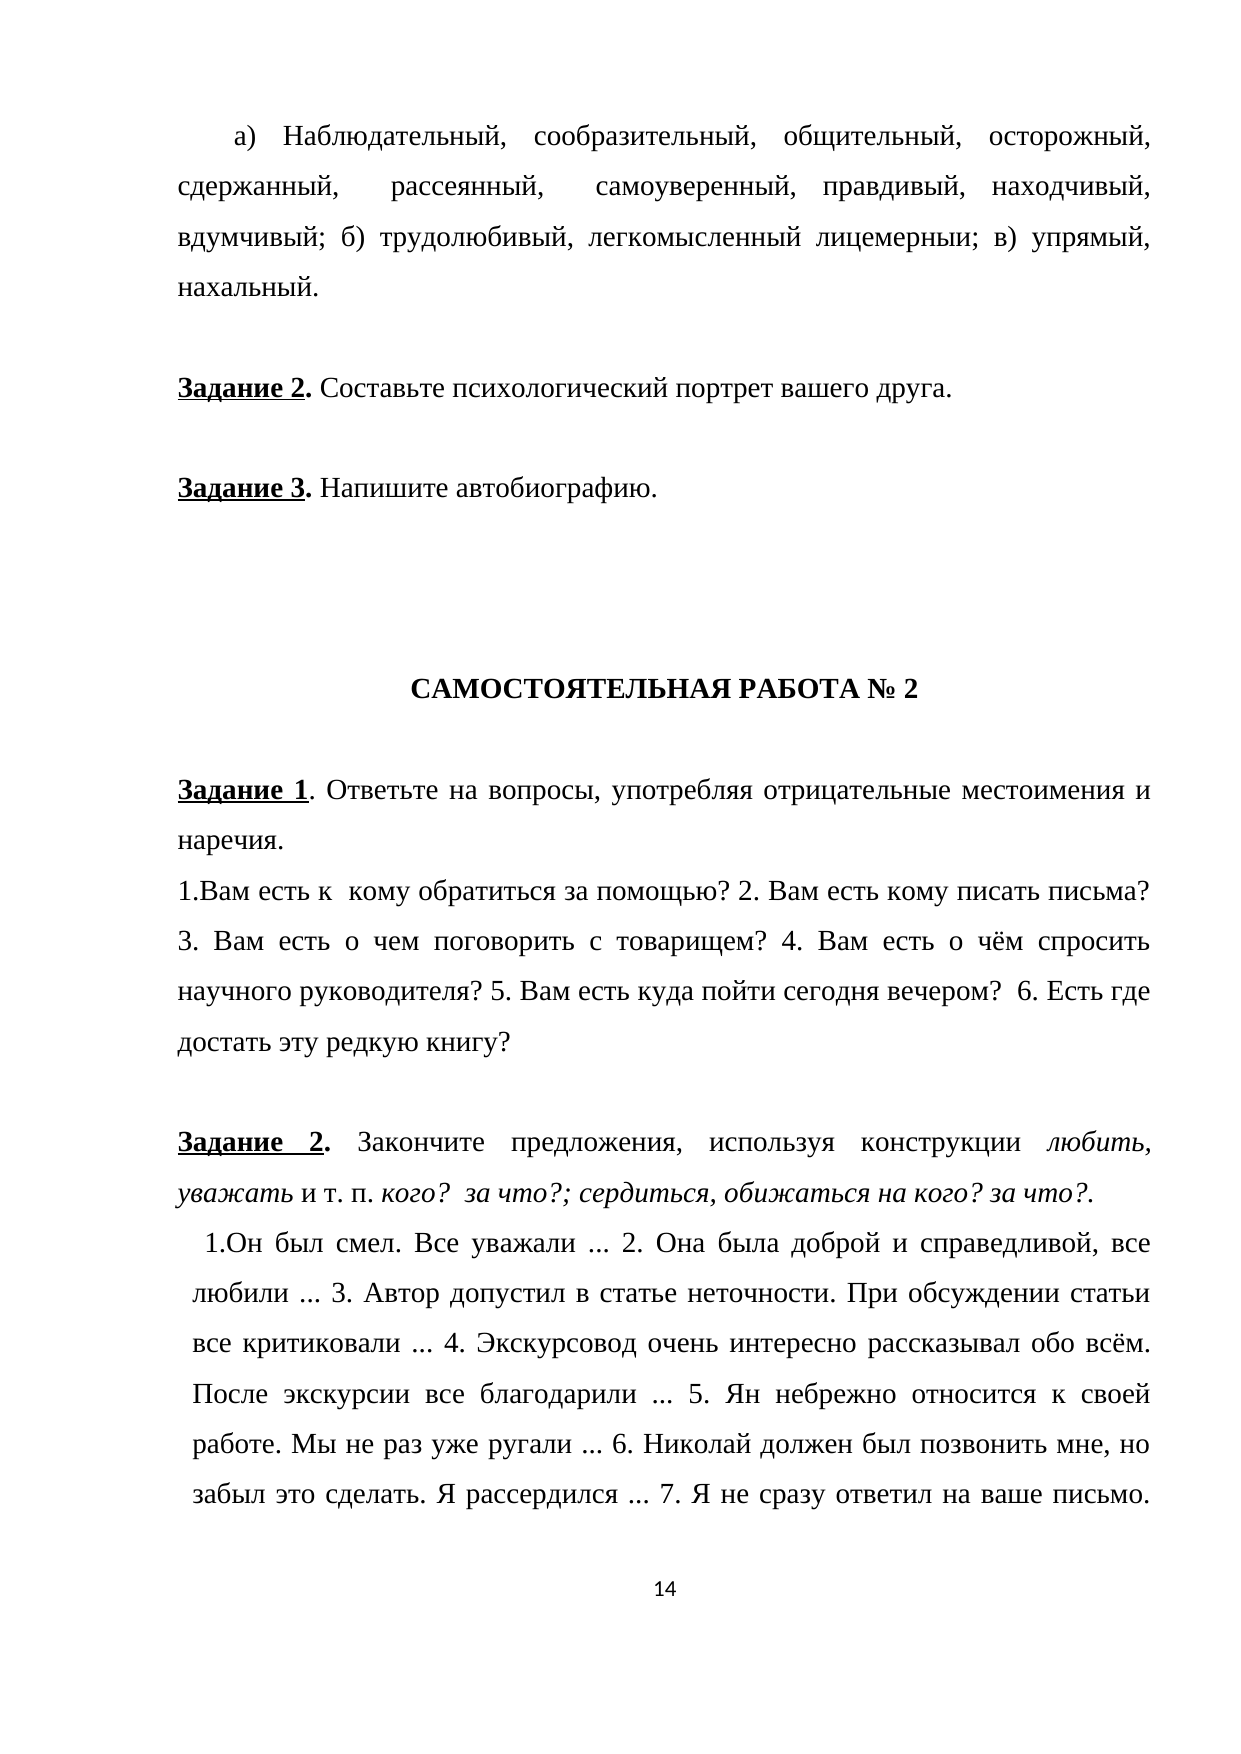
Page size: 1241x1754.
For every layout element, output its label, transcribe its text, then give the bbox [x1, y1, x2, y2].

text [192, 1225, 1152, 1510]
text САМОСТОЯТЕЛЬНАЯ РАБОТА № 2 [177, 672, 1152, 705]
text Задание 2. Закончите предложения, используя конструкции любить, уважать и т. п. кого? за что?; сердиться, обижаться на кого? за что?. [177, 1124, 1152, 1208]
text Задание 3. Напишите автобиографию. [177, 470, 1152, 504]
text а) Наблюдательный, сообразительный, общительный, осторожный, сдержанный, рассеянный, самоуверенный, правдивый, находчивый, вдумчивый; б) трудолюбивый, легкомысленный лицемерныи; в) упрямый, нахальный. [177, 118, 1152, 303]
text Задание 1. Ответьте на вопросы, употребляя отрицательные местоимения и наречия. [177, 772, 1152, 856]
text Задание 2. Составьте психологический портрет вашего друга. [177, 370, 1152, 403]
text 1.Вам есть к кому обратиться за помощью? 2. Вам есть кому писать письма? 3. Вам есть о чем поговорить с товарищем? 4. Вам есть о чём спросить научного руководителя? 5. Вам есть куда пойти сегодня вечером? 6. Есть где достать эту редкую книгу? [177, 873, 1152, 1057]
